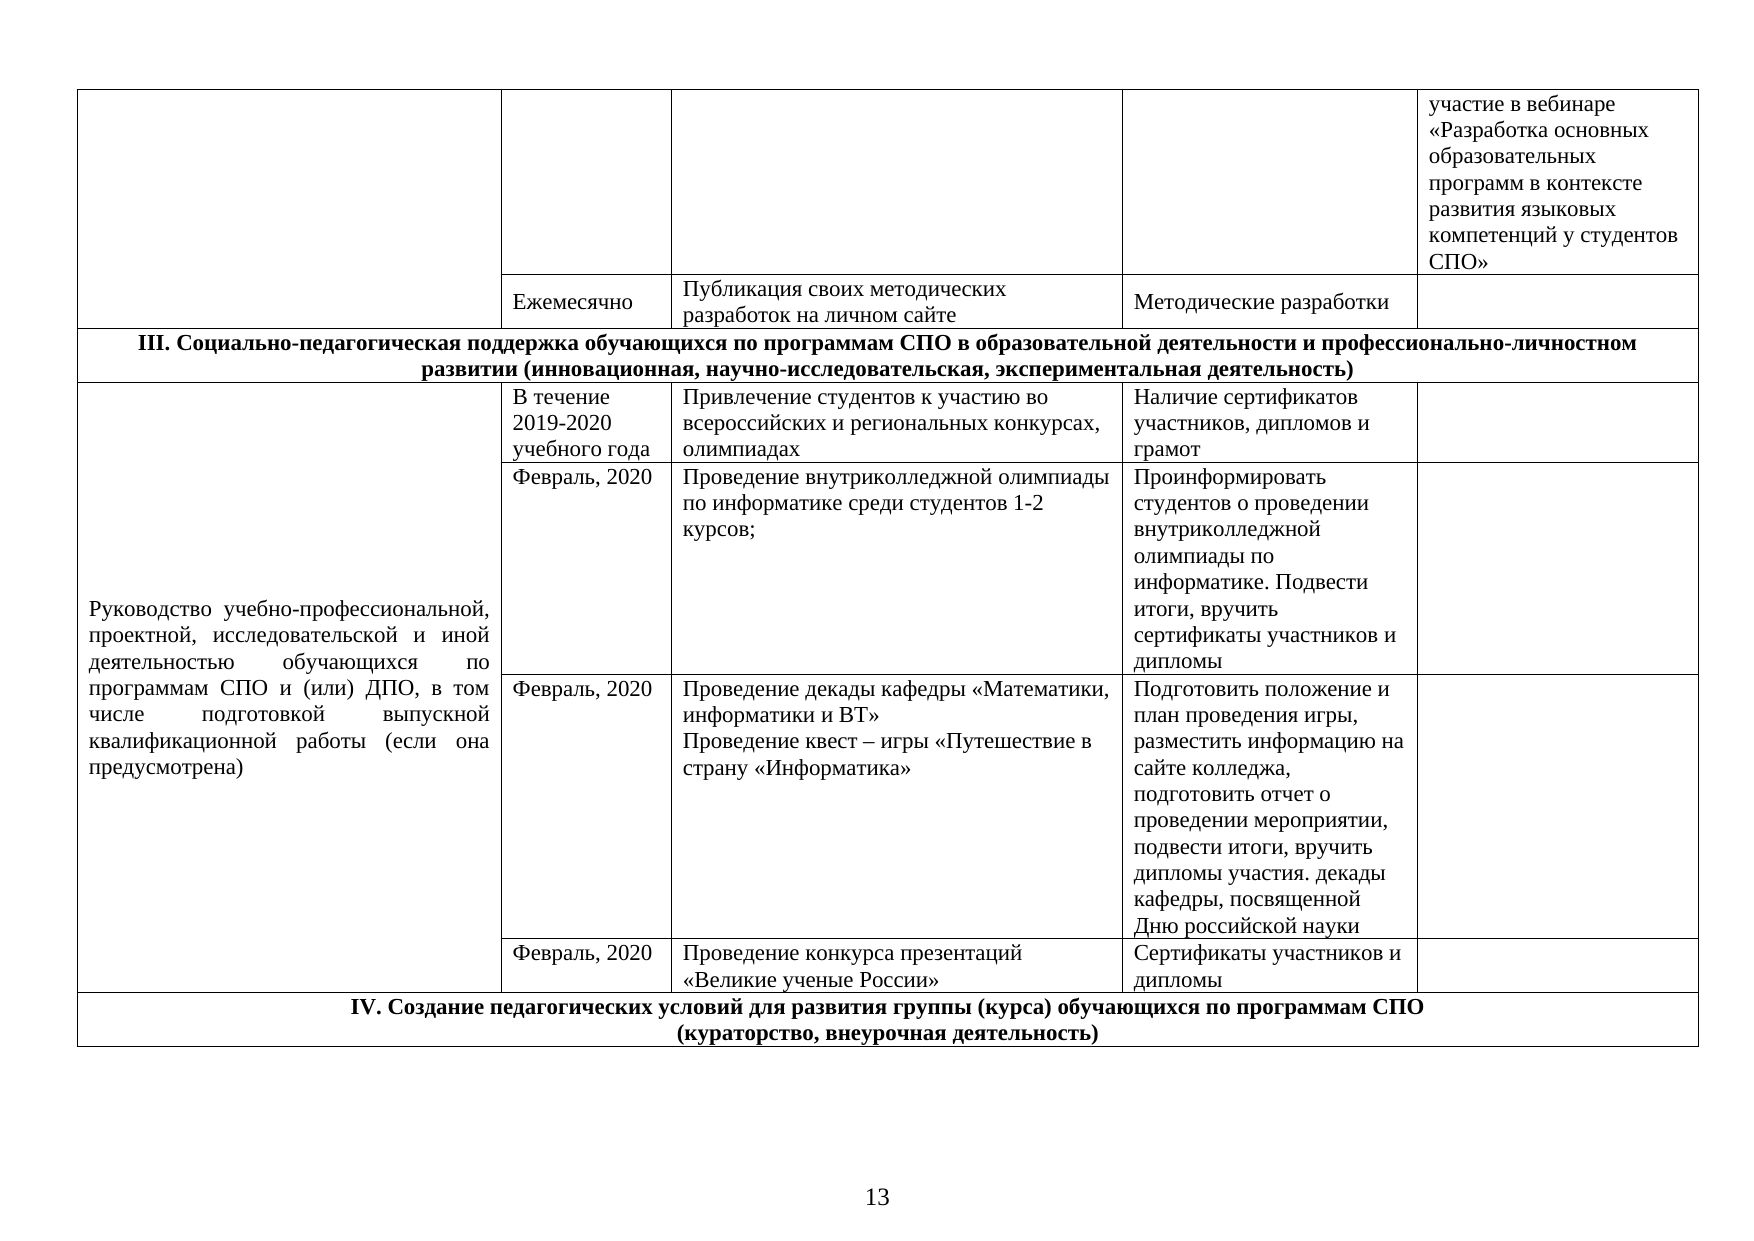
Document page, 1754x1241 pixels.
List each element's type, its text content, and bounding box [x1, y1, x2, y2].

table_cell Привлечение студентов к участию во всероссийских и региональных конкурсах, олимпиадах [672, 383, 1122, 462]
table_cell III. Социально-педагогическая поддержка обучающихся по программам СПО в образовательной деятельности и профессионально-личностном развитии (инновационная, научно-исследовательская, экспериментальная деятельность) [78, 329, 421, 382]
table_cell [672, 90, 1122, 274]
table_cell III. Социально-педагогическая поддержка обучающихся по программам СПО в образовательной деятельности и профессионально-личностном развитии (инновационная, научно-исследовательская, экспериментальная деятельность) [518, 329, 1698, 382]
table_cell Руководство учебно-профессиональной, проектной, исследовательской и иной деятельностью обучающихся по программам СПО и (или) ДПО, в том числе подготовкой выпускной квалификационной работы (если она предусмотрена) [78, 383, 501, 992]
table_cell Проведение конкурса презентаций «Великие ученые России» [672, 939, 1122, 992]
table_cell [1418, 275, 1698, 328]
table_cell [1418, 90, 1698, 274]
table_cell Публикация своих методических разработок на личном сайте [672, 275, 1122, 328]
table_cell [1418, 939, 1698, 992]
table_cell Февраль, 2020 [502, 463, 671, 674]
table_cell [1418, 463, 1698, 674]
table_cell Ежемесячно [502, 275, 671, 328]
table_cell Сертификаты участников и дипломы [1123, 939, 1417, 992]
table_cell Февраль, 2020 [502, 939, 671, 992]
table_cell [1123, 90, 1417, 274]
table_cell [1418, 675, 1698, 938]
table_cell Методические разработки [1123, 275, 1417, 328]
table_cell В течение 2019-2020 учебного года [502, 383, 671, 462]
table_cell Наличие сертификатов участников, дипломов и грамот [1123, 383, 1417, 462]
table_cell Проведение внутриколледжной олимпиады по информатике среди студентов 1-2 курсов; [672, 463, 1122, 674]
table_cell Подготовить положение и план проведения игры, разместить информацию на сайте колледжа, подготовить отчет о проведении мероприятии, подвести итоги, вручить дипломы участия. декады кафедры, посвященной Дню российской науки [1123, 675, 1417, 938]
table_cell IV. Создание педагогических условий для развития группы (курса) обучающихся по программам СПО (кураторство, внеурочная деятельность) [1099, 993, 1698, 1046]
table_cell [1418, 383, 1698, 462]
table_cell IV. Создание педагогических условий для развития группы (курса) обучающихся по программам СПО (кураторство, внеурочная деятельность) [78, 993, 677, 1046]
table_cell Февраль, 2020 [502, 675, 671, 938]
table_cell Проинформировать студентов о проведении внутриколледжной олимпиады по информатике. Подвести итоги, вручить сертификаты участников и дипломы [1123, 463, 1417, 674]
table_cell Проведение декады кафедры «Математики, информатики и ВТ» Проведение квест – игры «Путешествие в страну «Информатика» [672, 675, 1122, 938]
